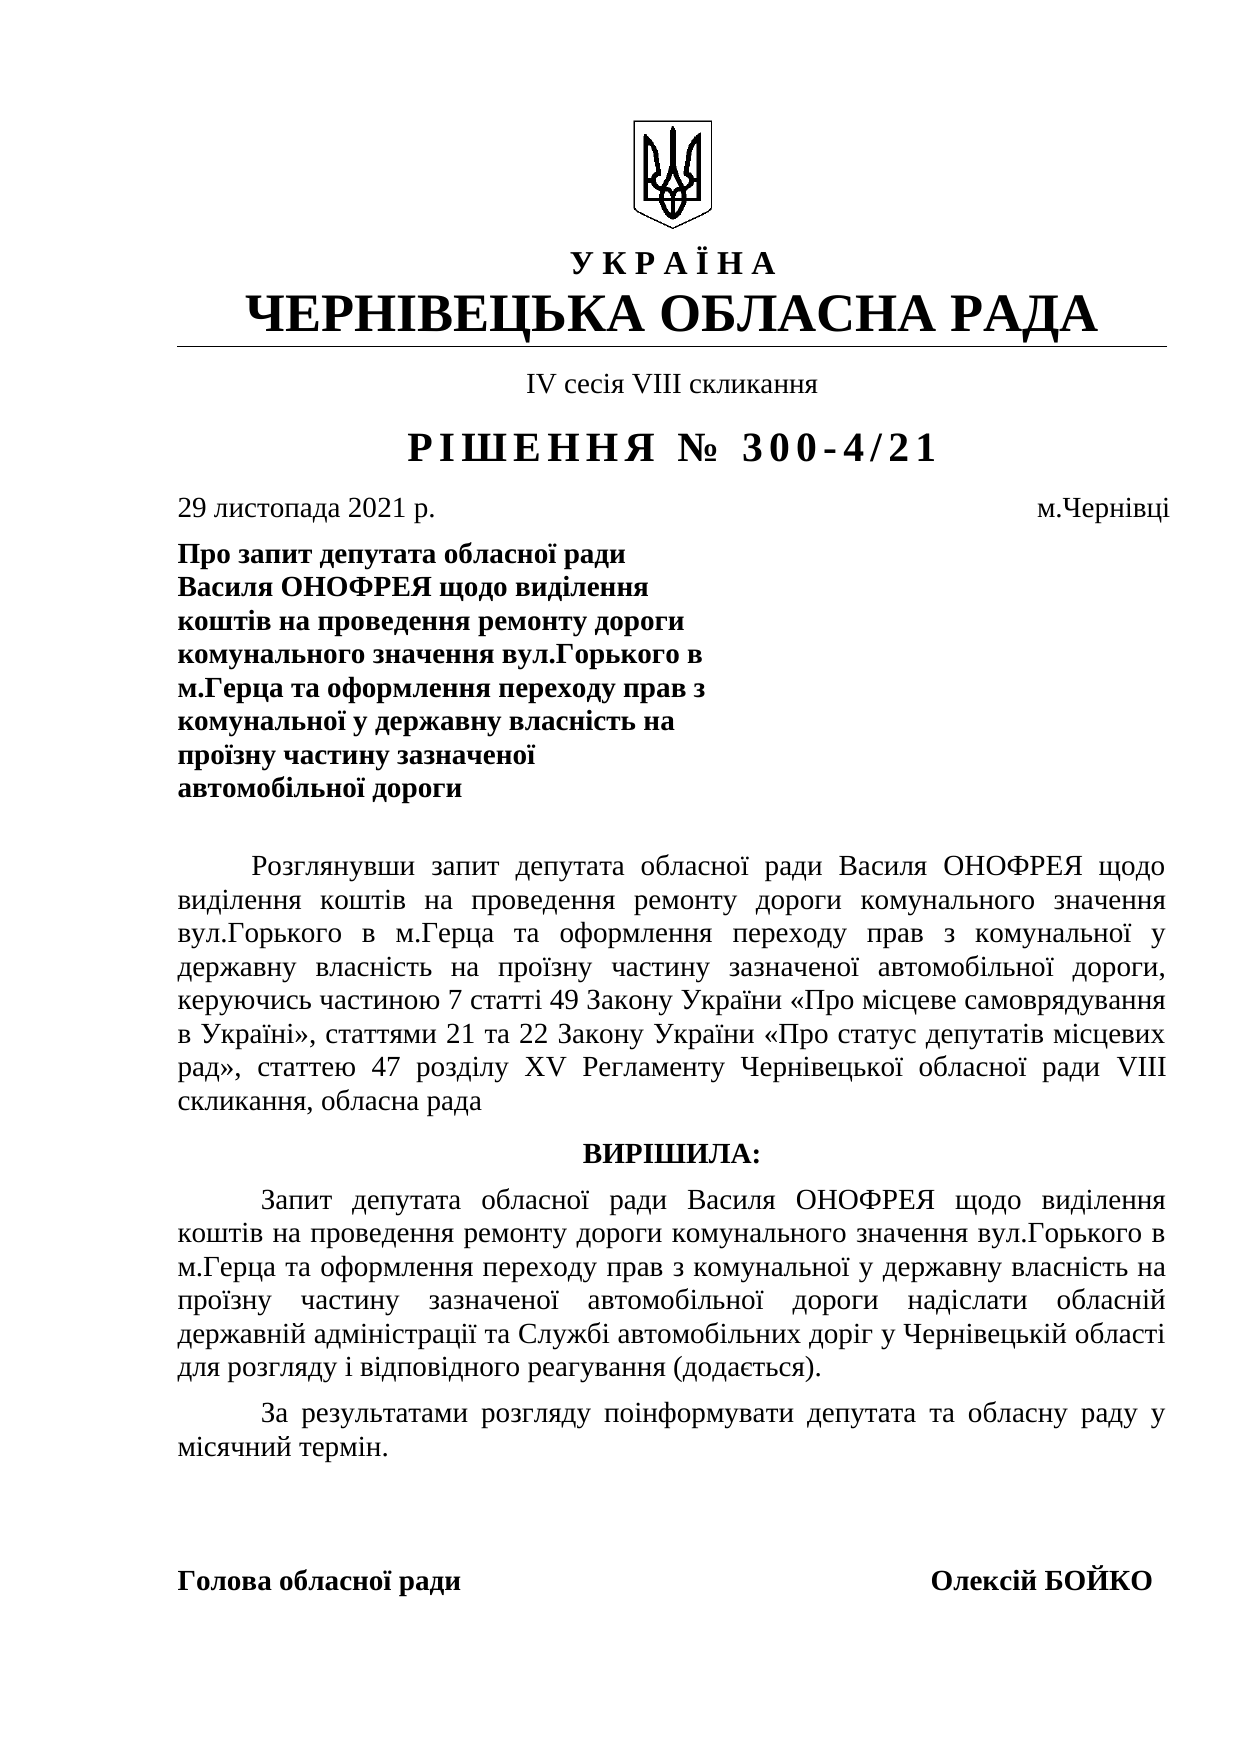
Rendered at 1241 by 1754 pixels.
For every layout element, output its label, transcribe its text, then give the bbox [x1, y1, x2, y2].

text Запит депутата обласної ради Василя ОНОФРЕЯ щодо виділення коштів на проведення ремонту дороги комунального значення вул.Горького в м.Герца та оформлення переходу прав з комунальної у державну власність на проїзну частину зазначеної автомобільної дороги надіслати обласній державній адміністрації та Службі автомобільних доріг у Чернівецькій області для розгляду і відповідного реагування (додається). [177, 1182, 1167, 1383]
picture [631, 118, 714, 232]
text За результатами розгляду поінформувати депутата та обласну раду у місячний термін. [177, 1396, 1167, 1463]
text У К Р А Ї Н А [177, 231, 1167, 281]
text Про запит депутата обласної ради Василя ОНОФРЕЯ щодо виділення коштів на проведення ремонту дороги комунального значення вул.Горького в м.Герца та оформлення переходу прав з комунальної у державну власність на проїзну частину зазначеної автомобільної дороги [177, 536, 709, 804]
subtitle РІШЕННЯ № 300-4/21 [177, 423, 1167, 471]
text ВИРІШИЛА: [177, 1136, 1167, 1169]
table_header м.Чернівці [576, 490, 1181, 523]
text Голова обласної ради Олексій БОЙКО [177, 1563, 1167, 1597]
text Розглянувши запит депутата обласної ради Василя ОНОФРЕЯ щодо виділення коштів на проведення ремонту дороги комунального значення вул.Горького в м.Герца та оформлення переходу прав з комунальної у державну власність на проїзну частину зазначеної автомобільної дороги, керуючись частиною 7 статті 49 Закону України «Про місцеве самоврядування в Україні», статтями 21 та 22 Закону України «Про статус депутатів місцевих рад», статтею 47 розділу ХV Регламенту Чернівецької обласної ради VІІI скликання, обласна рада [177, 848, 1167, 1117]
subtitle ІV сесія VІІІ скликання [177, 366, 1167, 400]
subtitle ЧЕРНІВЕЦЬКА ОБЛАСНА РАДА [177, 281, 1167, 346]
table_header 29 листопада 2021 р. [177, 490, 576, 523]
